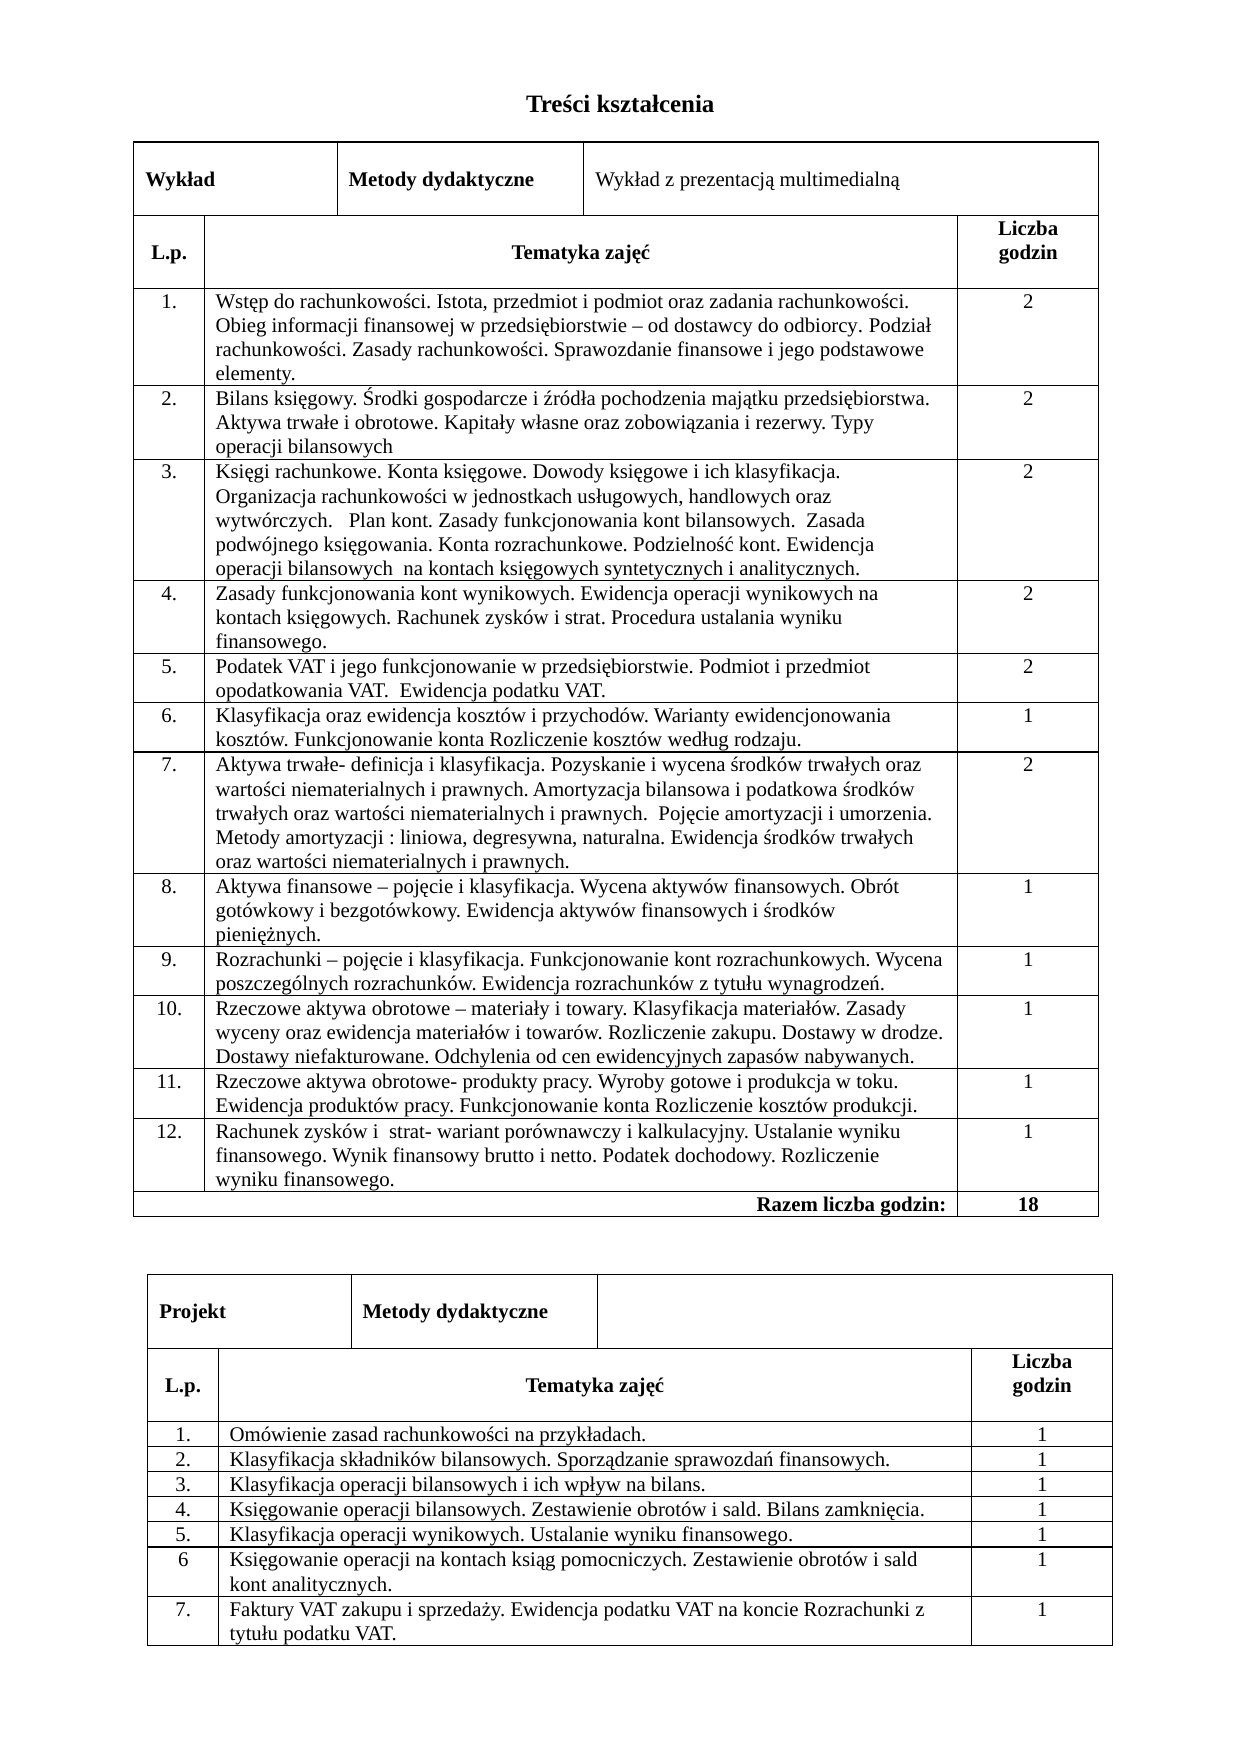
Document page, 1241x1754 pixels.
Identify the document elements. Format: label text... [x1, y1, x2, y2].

table_header Metody dydaktyczne [352, 1275, 597, 1348]
table_cell 1 [972, 1472, 1112, 1496]
table_cell Klasyfikacja składników bilansowych. Sporządzanie sprawozdań finansowych. [219, 1447, 971, 1471]
table_cell Liczba godzin [958, 216, 1098, 288]
table_cell Rzeczowe aktywa obrotowe – materiały i towary. Klasyfikacja materiałów. Zasady wyceny oraz ewidencja materiałów i towarów. Rozliczenie zakupu. Dostawy w drodze. Dostawy niefakturowane. Odchylenia od cen ewidencyjnych zapasów nabywanych. [205, 996, 957, 1068]
table_cell 1 [972, 1597, 1112, 1645]
table_header Metody dydaktyczne [338, 143, 583, 215]
table_cell 1 [958, 874, 1098, 946]
table_cell 1 [958, 947, 1098, 995]
table_cell 2 [958, 460, 1098, 580]
table_cell 1. [134, 289, 204, 385]
table_cell Omówienie zasad rachunkowości na przykładach. [219, 1422, 971, 1446]
text Treści kształcenia [148, 89, 1092, 117]
table_cell Faktury VAT zakupu i sprzedaży. Ewidencja podatku VAT na koncie Rozrachunki z tytułu podatku VAT. [219, 1597, 971, 1645]
table_cell Tematyka zajęć [205, 216, 957, 288]
table_cell Razem liczba godzin: [134, 1192, 957, 1216]
table_cell 18 [958, 1192, 1098, 1216]
table_cell Podatek VAT i jego funkcjonowanie w przedsiębiorstwie. Podmiot i przedmiot opodatkowania VAT. Ewidencja podatku VAT. [205, 654, 957, 702]
table_cell 3. [148, 1472, 218, 1496]
table_cell 6. [134, 703, 204, 751]
table_cell 1 [972, 1522, 1112, 1546]
table_cell 1 [958, 1069, 1098, 1117]
table_cell 4. [134, 581, 204, 653]
table_cell 7. [148, 1597, 218, 1645]
table_cell 1. [148, 1422, 218, 1446]
table_cell 3. [134, 460, 204, 580]
table_cell 7. [134, 753, 204, 873]
table_cell Zasady funkcjonowania kont wynikowych. Ewidencja operacji wynikowych na kontach księgowych. Rachunek zysków i strat. Procedura ustalania wyniku finansowego. [205, 581, 957, 653]
table_cell 1 [958, 1119, 1098, 1191]
table_header [598, 1275, 1112, 1348]
table_cell 8. [134, 874, 204, 946]
table_cell 4. [148, 1497, 218, 1521]
table_cell Księgowanie operacji na kontach ksiąg pomocniczych. Zestawienie obrotów i sald kont analitycznych. [219, 1548, 971, 1596]
table_cell 2 [958, 654, 1098, 702]
table_cell Księgowanie operacji bilansowych. Zestawienie obrotów i sald. Bilans zamknięcia. [219, 1497, 971, 1521]
table_cell Klasyfikacja operacji bilansowych i ich wpływ na bilans. [219, 1472, 971, 1496]
table_cell 2 [958, 753, 1098, 873]
table_cell 1 [958, 703, 1098, 751]
table_cell Aktywa finansowe – pojęcie i klasyfikacja. Wycena aktywów finansowych. Obrót gotówkowy i bezgotówkowy. Ewidencja aktywów finansowych i środków pieniężnych. [205, 874, 957, 946]
table_cell Rozrachunki – pojęcie i klasyfikacja. Funkcjonowanie kont rozrachunkowych. Wycena poszczególnych rozrachunków. Ewidencja rozrachunków z tytułu wynagrodzeń. [205, 947, 957, 995]
table_cell 2 [958, 289, 1098, 385]
table_cell 1 [972, 1548, 1112, 1596]
table_cell 9. [134, 947, 204, 995]
table_cell 1 [972, 1422, 1112, 1446]
table_header Projekt [148, 1275, 351, 1348]
table_cell Księgi rachunkowe. Konta księgowe. Dowody księgowe i ich klasyfikacja. Organizacja rachunkowości w jednostkach usługowych, handlowych oraz wytwórczych. Plan kont. Zasady funkcjonowania kont bilansowych. Zasada podwójnego księgowania. Konta rozrachunkowe. Podzielność kont. Ewidencja operacji bilansowych na kontach księgowych syntetycznych i analitycznych. [205, 460, 957, 580]
table_header Wykład z prezentacją multimedialną [584, 143, 1098, 215]
table_cell Klasyfikacja oraz ewidencja kosztów i przychodów. Warianty ewidencjonowania kosztów. Funkcjonowanie konta Rozliczenie kosztów według rodzaju. [205, 703, 957, 751]
table_cell 2 [958, 581, 1098, 653]
table_cell 5. [134, 654, 204, 702]
table_cell 12. [134, 1119, 204, 1191]
table_cell 5. [148, 1522, 218, 1546]
table_cell L.p. [148, 1349, 218, 1421]
table_cell Rachunek zysków i strat- wariant porównawczy i kalkulacyjny. Ustalanie wyniku finansowego. Wynik finansowy brutto i netto. Podatek dochodowy. Rozliczenie wyniku finansowego. [205, 1119, 957, 1191]
table_cell Klasyfikacja operacji wynikowych. Ustalanie wyniku finansowego. [219, 1522, 971, 1546]
table_cell L.p. [134, 216, 204, 288]
table_cell 2 [958, 386, 1098, 458]
table_cell 11. [134, 1069, 204, 1117]
table_cell Liczba godzin [972, 1349, 1112, 1421]
table_cell 1 [958, 996, 1098, 1068]
table_cell Tematyka zajęć [219, 1349, 971, 1421]
table_cell Wstęp do rachunkowości. Istota, przedmiot i podmiot oraz zadania rachunkowości. Obieg informacji finansowej w przedsiębiorstwie – od dostawcy do odbiorcy. Podział rachunkowości. Zasady rachunkowości. Sprawozdanie finansowe i jego podstawowe elementy. [205, 289, 957, 385]
table_header Wykład [134, 143, 337, 215]
table_cell Aktywa trwałe- definicja i klasyfikacja. Pozyskanie i wycena środków trwałych oraz wartości niematerialnych i prawnych. Amortyzacja bilansowa i podatkowa środków trwałych oraz wartości niematerialnych i prawnych. Pojęcie amortyzacji i umorzenia. Metody amortyzacji : liniowa, degresywna, naturalna. Ewidencja środków trwałych oraz wartości niematerialnych i prawnych. [205, 753, 957, 873]
table_cell 2. [148, 1447, 218, 1471]
table_cell Bilans księgowy. Środki gospodarcze i źródła pochodzenia majątku przedsiębiorstwa. Aktywa trwałe i obrotowe. Kapitały własne oraz zobowiązania i rezerwy. Typy operacji bilansowych [205, 386, 957, 458]
table_cell 1 [972, 1497, 1112, 1521]
table_cell Rzeczowe aktywa obrotowe- produkty pracy. Wyroby gotowe i produkcja w toku. Ewidencja produktów pracy. Funkcjonowanie konta Rozliczenie kosztów produkcji. [205, 1069, 957, 1117]
table_cell 6 [148, 1548, 218, 1596]
table_cell 10. [134, 996, 204, 1068]
table_cell 2. [134, 386, 204, 458]
table_cell 1 [972, 1447, 1112, 1471]
